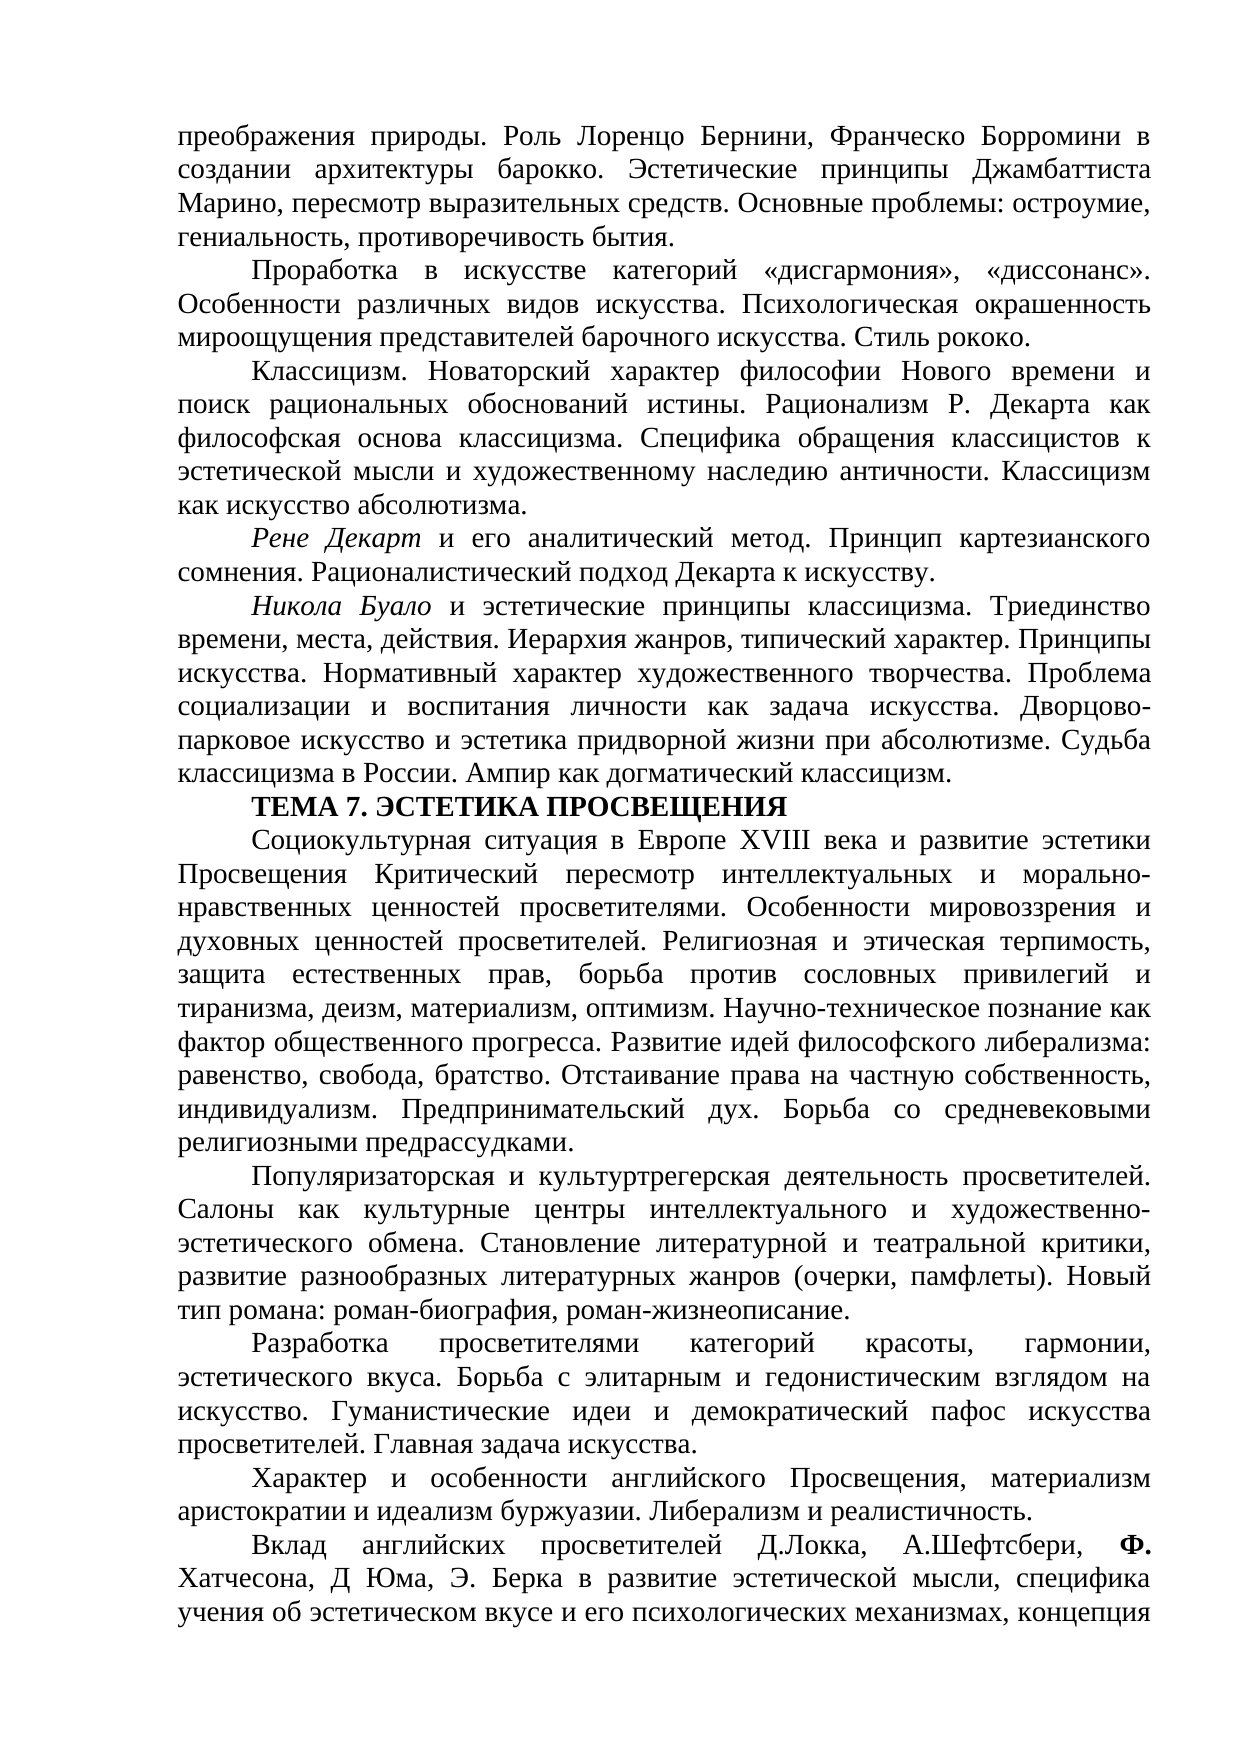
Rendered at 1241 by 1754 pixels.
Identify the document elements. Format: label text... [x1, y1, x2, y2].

text Популяризаторская и культуртрегерская деятельность просветителей. Салоны как культурные центры интеллектуального и художественно- эстетического обмена. Становление литературной и театральной критики, развитие разнообразных литературных жанров (очерки, памфлеты). Новый тип романа: роман-биография, роман-жизнеописание. [177, 1158, 1152, 1326]
text Никола Буало и эстетические принципы классицизма. Триединство времени, места, действия. Иерархия жанров, типический характер. Принципы искусства. Нормативный характер художественного творчества. Проблема социализации и воспитания личности как задача искусства. Дворцово-парковое искусство и эстетика придворной жизни при абсолютизме. Судьба классицизма в России. Ампир как догматический классицизм. [177, 588, 1152, 789]
text Рене Декарт и его аналитический метод. Принцип картезианского сомнения. Рационалистический подход Декарта к искусству. [177, 521, 1152, 588]
text Социокультурная ситуация в Европе XVIII века и развитие эстетики Просвещения Критический пересмотр интеллектуальных и морально-нравственных ценностей просветителями. Особенности мировоззрения и духовных ценностей просветителей. Религиозная и этическая терпимость, защита естественных прав, борьба против сословных привилегий и тиранизма, деизм, материализм, оптимизм. Научно-техническое познание как фактор общественного прогресса. Развитие идей философского либерализма: равенство, свобода, братство. Отстаивание права на частную собственность, индивидуализм. Предпринимательский дух. Борьба со средневековыми религиозными предрассудками. [177, 822, 1152, 1158]
text Характер и особенности английского Просвещения, материализм аристократии и идеализм буржуазии. Либерализм и реалистичность. [177, 1460, 1152, 1527]
text Классицизм. Новаторский характер философии Нового времени и поиск рациональных обоснований истины. Рационализм Р. Декарта как философская основа классицизма. Специфика обращения классицистов к эстетической мысли и художественному наследию античности. Классицизм как искусство абсолютизма. [177, 353, 1152, 521]
text Проработка в искусстве категорий «дисгармония», «диссонанс». Особенности различных видов искусства. Психологическая окрашенность мироощущения представителей барочного искусства. Стиль рококо. [177, 252, 1152, 353]
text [177, 118, 1152, 252]
text ТЕМА 7. ЭСТЕТИКА ПРОСВЕЩЕНИЯ [177, 789, 1152, 822]
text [177, 1527, 1152, 1627]
text Разработка просветителями категорий красоты, гармонии, эстетического вкуса. Борьба с элитарным и гедонистическим взглядом на искусство. Гуманистические идеи и демократический пафос искусства просветителей. Главная задача искусства. [177, 1326, 1152, 1460]
